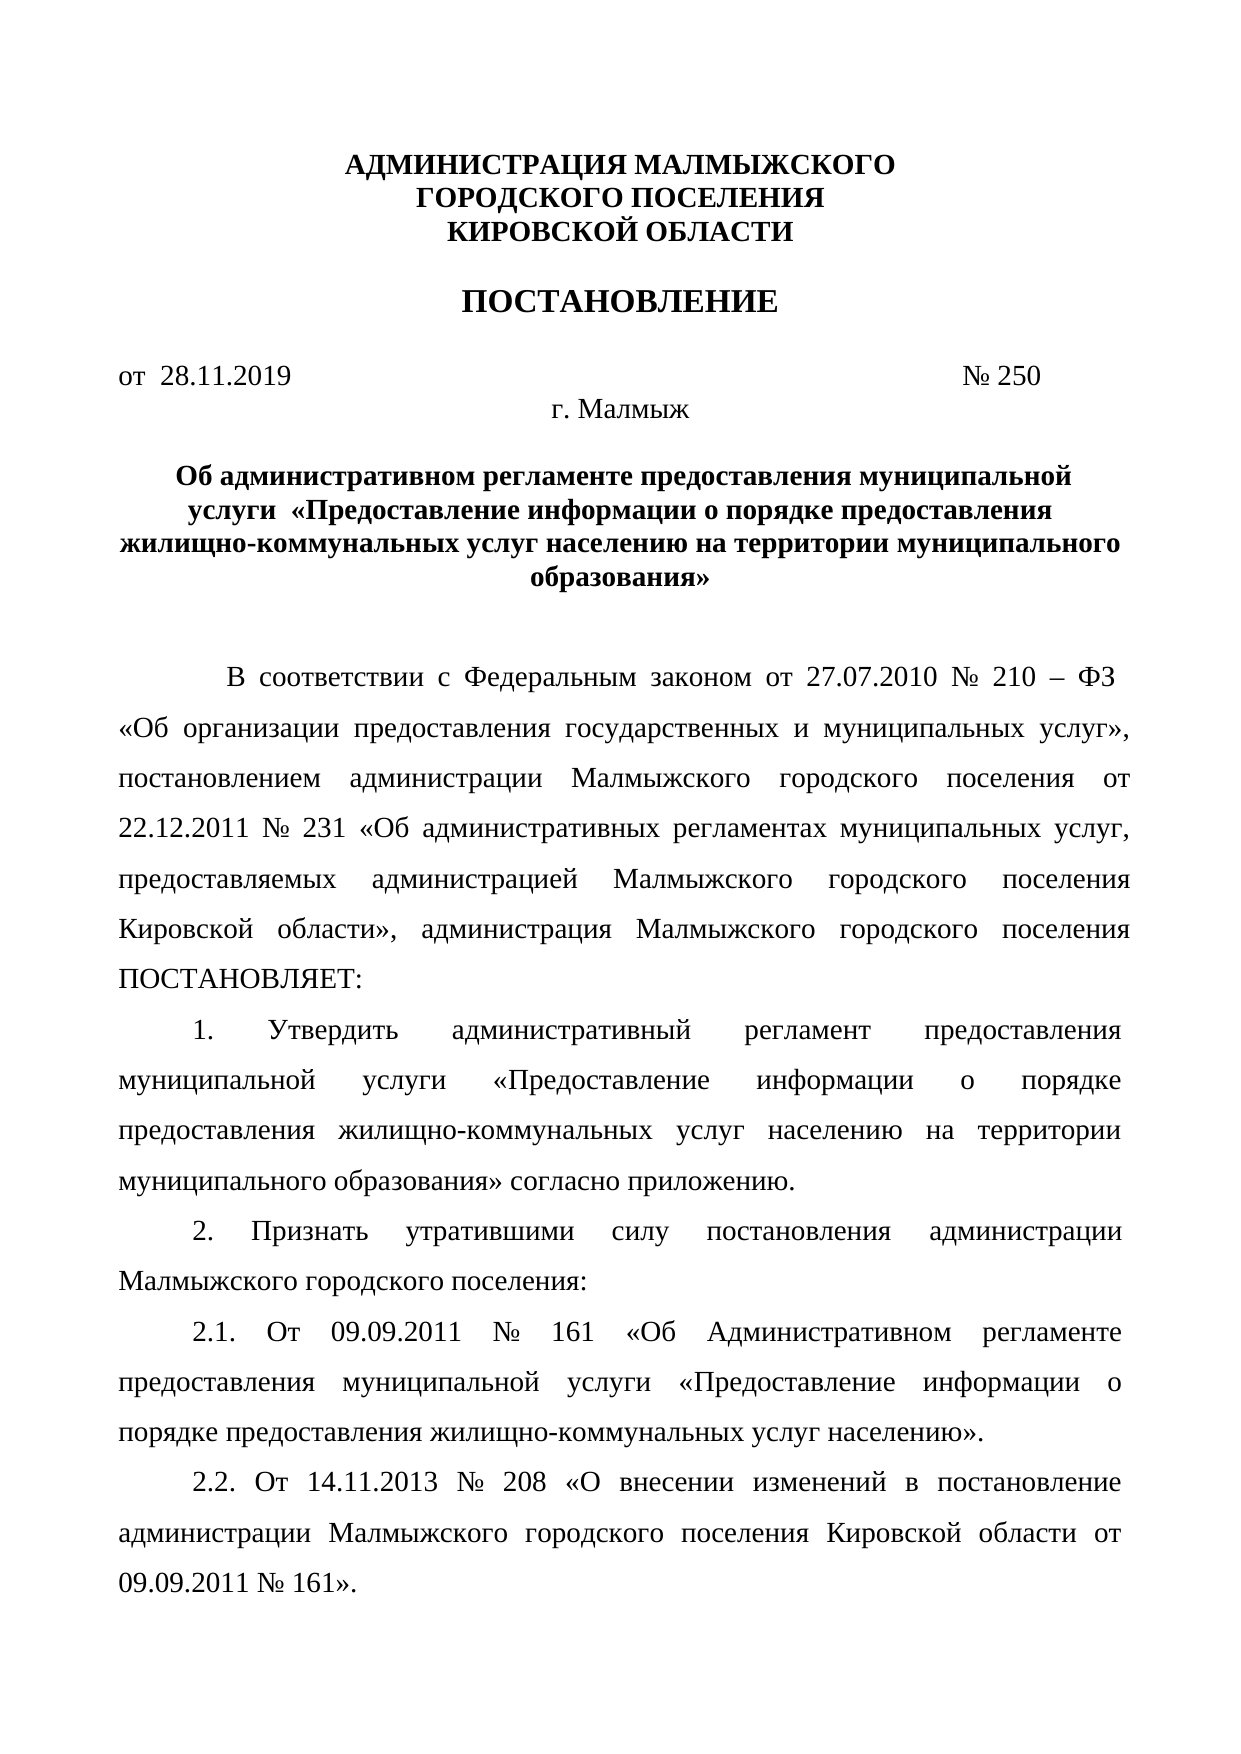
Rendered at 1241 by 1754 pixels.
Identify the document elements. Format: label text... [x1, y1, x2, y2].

text ПОСТАНОВЛЕНИЕ [118, 281, 1122, 319]
text 2. Признать утратившими силу постановления администрации Малмыжского городского поселения: [118, 1213, 1122, 1297]
text АДМИНИСТРАЦИЯ МАЛМЫЖСКОГО [118, 147, 1122, 180]
text ГОРОДСКОГО ПОСЕЛЕНИЯ [118, 180, 1122, 214]
text 1. Утвердить административный регламент предоставления муниципальной услуги «Предоставление информации о порядке предоставления жилищно-коммунальных услуг населению на территории муниципального образования» согласно приложению. [118, 1012, 1122, 1196]
text Об административном регламенте предоставления муниципальной [118, 458, 1122, 492]
text услуги «Предоставление информации о порядке предоставления жилищно-коммунальных услуг населению на территории муниципального образования» [118, 492, 1122, 592]
text 2.1. От 09.09.2011 № 161 «Об Административном регламенте предоставления муниципальной услуги «Предоставление информации о порядке предоставления жилищно-коммунальных услуг населению». [118, 1314, 1122, 1448]
text 2.2. От 14.11.2013 № 208 «О внесении изменений в постановление администрации Малмыжского городского поселения Кировской области от 09.09.2011 № 161». [118, 1464, 1122, 1599]
text КИРОВСКОЙ ОБЛАСТИ [118, 214, 1122, 247]
text от 28.11.2019 № 250 [118, 358, 1122, 391]
text В соответствии с Федеральным законом от 27.07.2010 № 210 – ФЗ «Об организации предоставления государственных и муниципальных услуг», постановлением администрации Малмыжского городского поселения от 22.12.2011 № 231 «Об административных регламентах муниципальных услуг, предоставляемых администрацией Малмыжского городского поселения Кировской области», администрация Малмыжского городского поселения ПОСТАНОВЛЯЕТ: [118, 659, 1131, 995]
text г. Малмыж [118, 391, 1122, 425]
